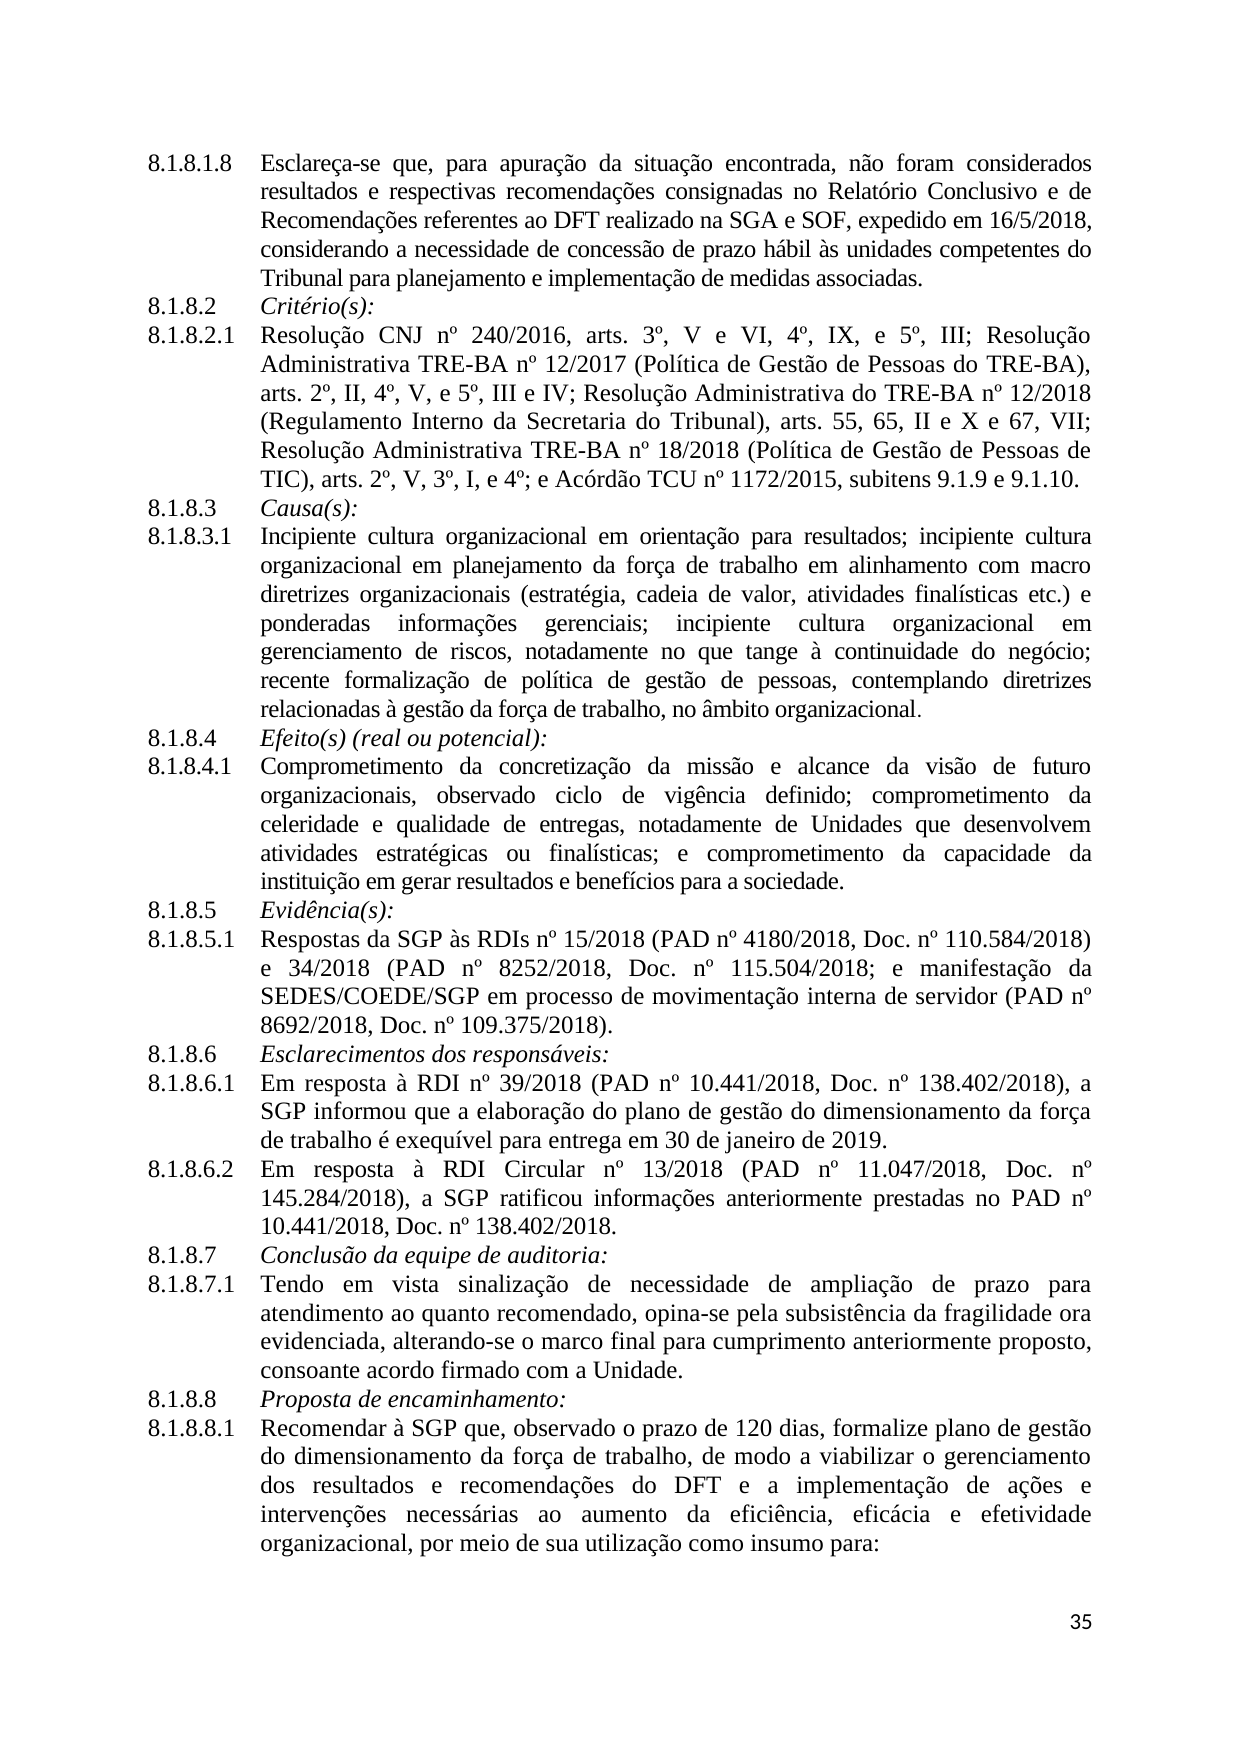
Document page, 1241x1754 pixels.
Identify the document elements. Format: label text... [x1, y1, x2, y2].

list Esclarecimentos dos responsáveis: [148, 1039, 1092, 1068]
list Em resposta à RDI nº 39/2018 (PAD nº 10.441/2018, Doc. nº 138.402/2018), a SGP informou que a elaboração do plano de gestão do dimensionamento da força de trabalho é exequível para entrega em 30 de janeiro de 2019. [148, 1068, 1092, 1154]
list Incipiente cultura organizacional em orientação para resultados; incipiente cultura organizacional em planejamento da força de trabalho em alinhamento com macro diretrizes organizacionais (estratégia, cadeia de valor, atividades finalísticas etc.) e ponderadas informações gerenciais; incipiente cultura organizacional em gerenciamento de riscos, notadamente no que tange à continuidade do negócio; recente formalização de política de gestão de pessoas, contemplando diretrizes relacionadas à gestão da força de trabalho, no âmbito organizacional. [148, 521, 1092, 723]
list Evidência(s): [148, 895, 1092, 924]
list Conclusão da equipe de auditoria: [148, 1240, 1092, 1269]
list Em resposta à RDI Circular nº 13/2018 (PAD nº 11.047/2018, Doc. nº 145.284/2018), a SGP ratificou informações anteriormente prestadas no PAD nº 10.441/2018, Doc. nº 138.402/2018. [148, 1154, 1092, 1240]
list Critério(s): [148, 291, 1092, 320]
list Tendo em vista sinalização de necessidade de ampliação de prazo para atendimento ao quanto recomendado, opina-se pela subsistência da fragilidade ora evidenciada, alterando-se o marco final para cumprimento anteriormente proposto, consoante acordo firmado com a Unidade. [148, 1269, 1092, 1384]
list Respostas da SGP às RDIs nº 15/2018 (PAD nº 4180/2018, Doc. nº 110.584/2018) e 34/2018 (PAD nº 8252/2018, Doc. nº 115.504/2018; e manifestação da SEDES/COEDE/SGP em processo de movimentação interna de servidor (PAD nº 8692/2018, Doc. nº 109.375/2018). [148, 924, 1092, 1039]
list Causa(s): [148, 493, 1092, 521]
list Proposta de encaminhamento: [148, 1384, 1092, 1413]
list Esclareça-se que, para apuração da situação encontrada, não foram considerados resultados e respectivas recomendações consignadas no Relatório Conclusivo e de Recomendações referentes ao DFT realizado na SGA e SOF, expedido em 16/5/2018, considerando a necessidade de concessão de prazo hábil às unidades competentes do Tribunal para planejamento e implementação de medidas associadas. [148, 148, 1092, 291]
list Recomendar à SGP que, observado o prazo de 120 dias, formalize plano de gestão do dimensionamento da força de trabalho, de modo a viabilizar o gerenciamento dos resultados e recomendações do DFT e a implementação de ações e intervenções necessárias ao aumento da eficiência, eficácia e efetividade organizacional, por meio de sua utilização como insumo para: [148, 1413, 1092, 1556]
list Comprometimento da concretização da missão e alcance da visão de futuro organizacionais, observado ciclo de vigência definido; comprometimento da celeridade e qualidade de entregas, notadamente de Unidades que desenvolvem atividades estratégicas ou finalísticas; e comprometimento da capacidade da instituição em gerar resultados e benefícios para a sociedade. [148, 751, 1092, 895]
list Efeito(s) (real ou potencial): [148, 723, 1092, 751]
list Resolução CNJ nº 240/2016, arts. 3º, V e VI, 4º, IX, e 5º, III; Resolução Administrativa TRE-BA nº 12/2017 (Política de Gestão de Pessoas do TRE-BA), arts. 2º, II, 4º, V, e 5º, III e IV; Resolução Administrativa do TRE-BA nº 12/2018 (Regulamento Interno da Secretaria do Tribunal), arts. 55, 65, II e X e 67, VII; Resolução Administrativa TRE-BA nº 18/2018 (Política de Gestão de Pessoas de TIC), arts. 2º, V, 3º, I, e 4º; e Acórdão TCU nº 1172/2015, subitens 9.1.9 e 9.1.10. [148, 320, 1092, 493]
